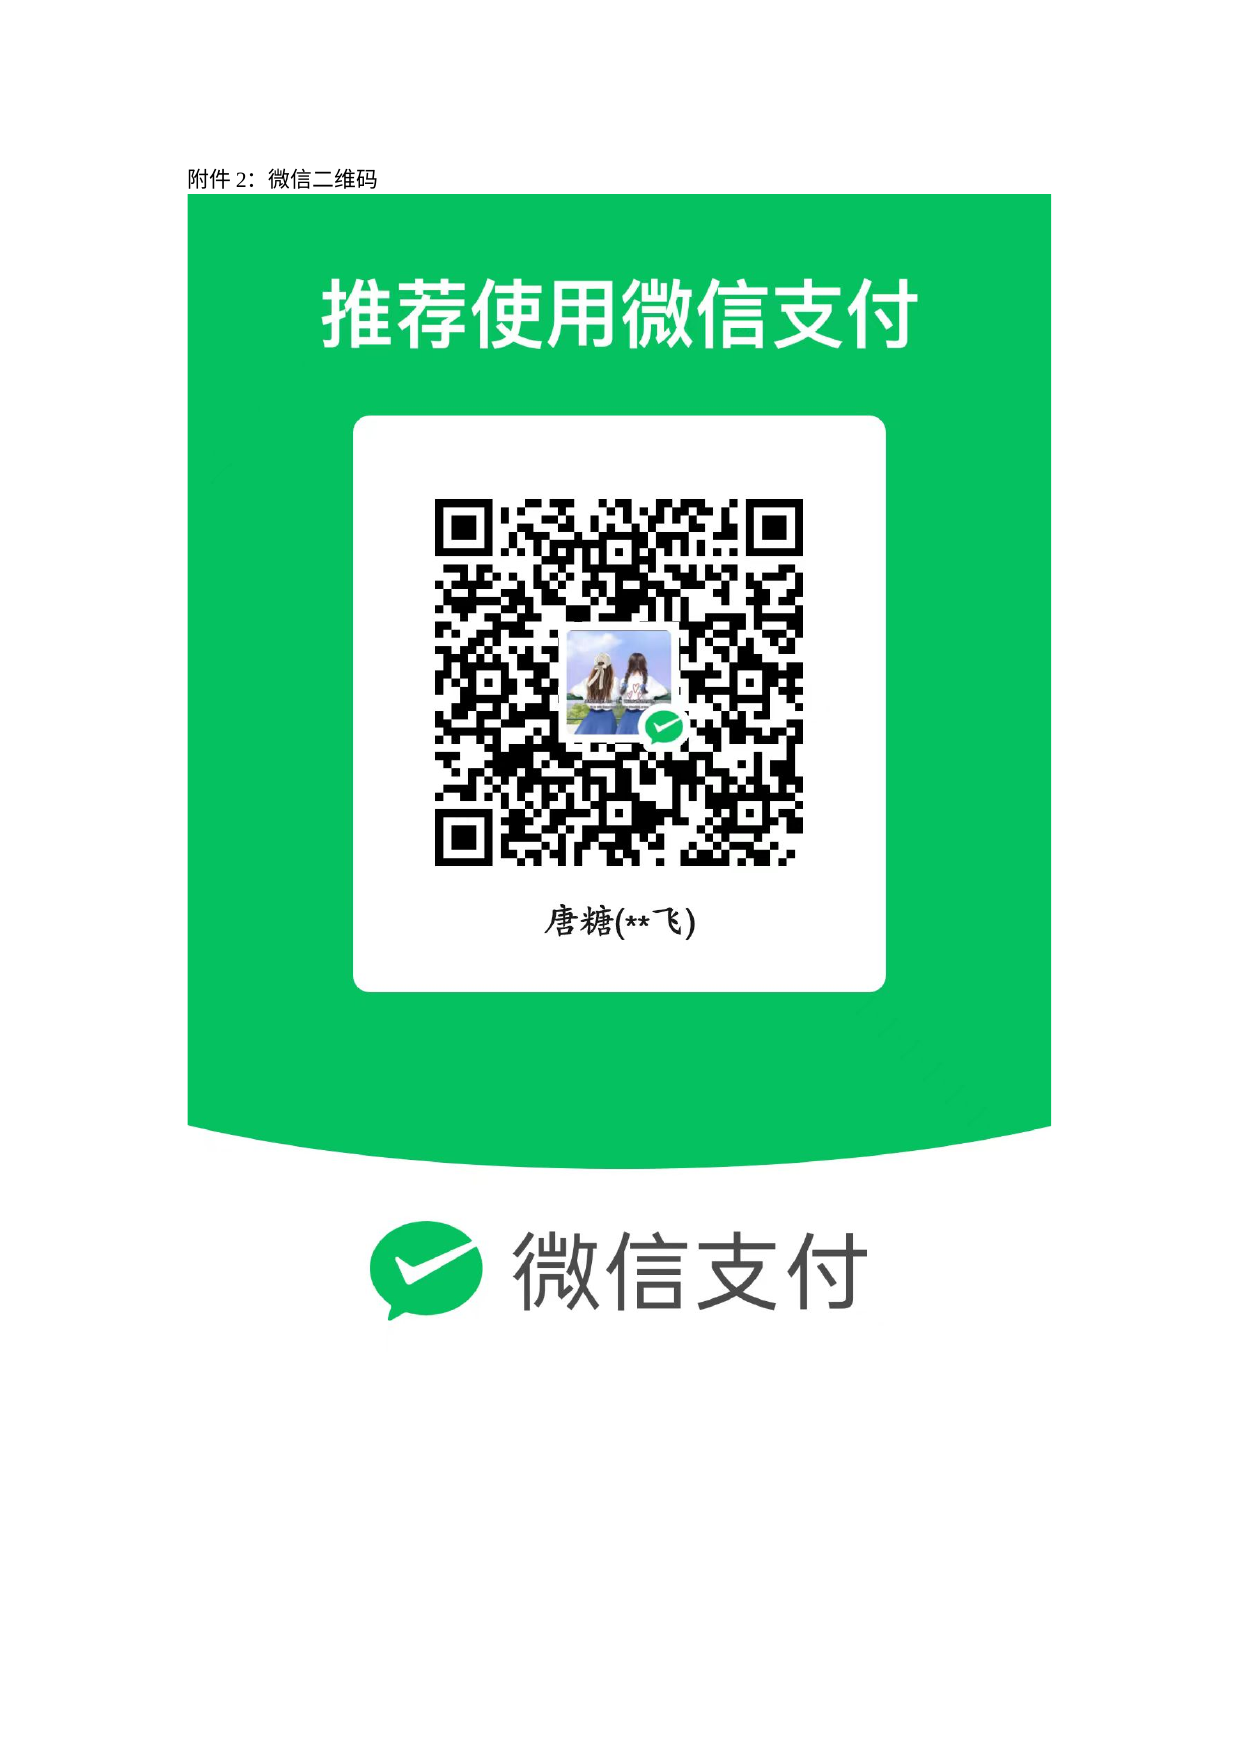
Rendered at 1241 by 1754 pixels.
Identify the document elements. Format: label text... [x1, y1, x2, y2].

text 附件2：微信二维码 [187, 162, 1053, 194]
picture [187, 194, 1052, 1371]
